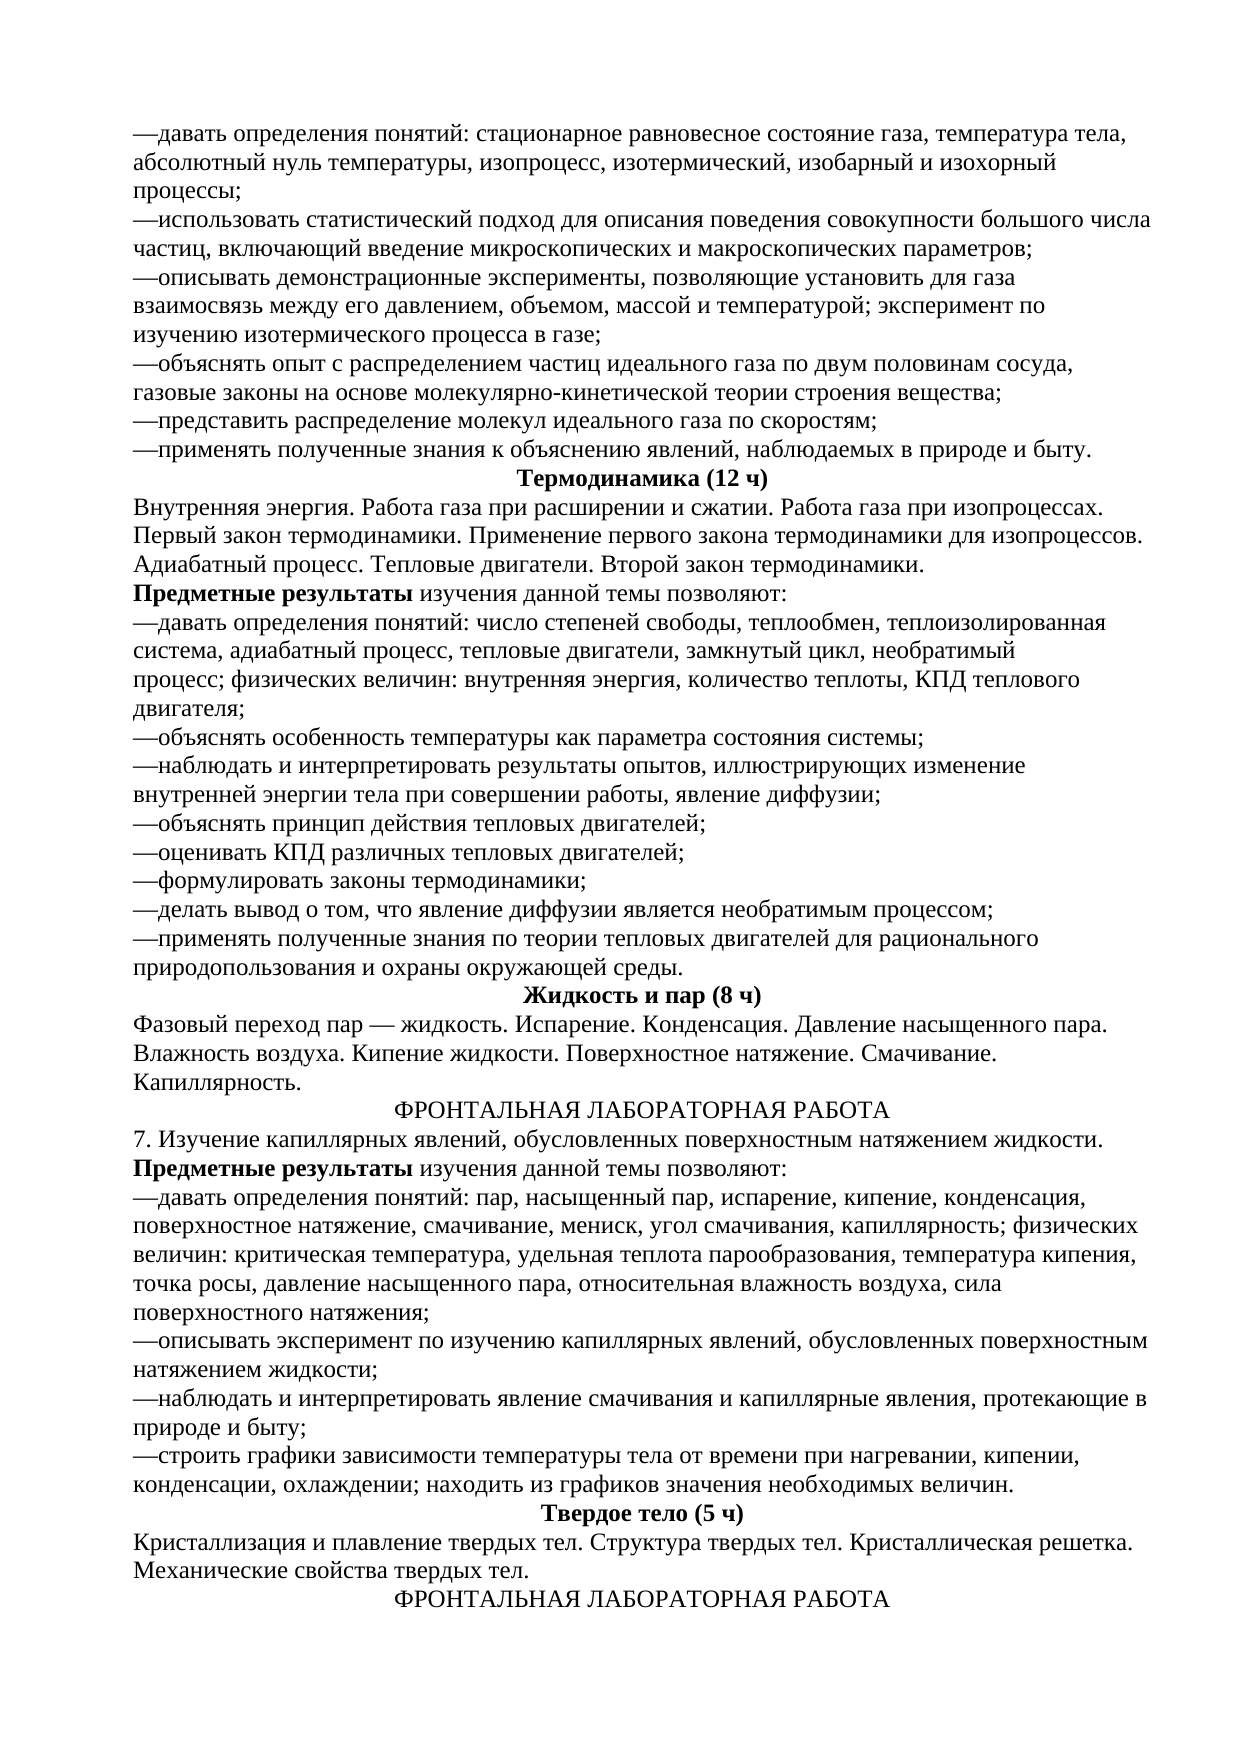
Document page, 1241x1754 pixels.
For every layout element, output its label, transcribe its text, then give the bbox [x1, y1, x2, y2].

text —давать определения понятий: пар, насыщенный пар, испарение, кипение, конденсация, поверхностное натяжение, смачивание, мениск, угол смачивания, капиллярность; физических величин: критическая температура, удельная теплота парообразования, температура кипения, точка росы, давление насыщенного пара, относительная влажность воздуха, сила поверхностного натяжения; [133, 1182, 1152, 1326]
text —наблюдать и интерпретировать результаты опытов, иллюстрирующих изменение внутренней энергии тела при совершении работы, явление диффузии; [133, 751, 1152, 808]
text Твердое тело (5 ч) [133, 1498, 1152, 1527]
text ФРОНТАЛЬНАЯ ЛАБОРАТОРНАЯ РАБОТА [133, 1584, 1152, 1613]
text —представить распределение молекул идеального газа по скоростям; [133, 406, 1152, 434]
text Жидкость и пар (8 ч) [133, 981, 1152, 1009]
text —применять полученные знания по теории тепловых двигателей для рационального природопользования и охраны окружающей среды. [133, 923, 1152, 981]
text —делать вывод о том, что явление диффузии является необратимым процессом; [133, 894, 1152, 923]
text —оценивать КПД различных тепловых двигателей; [133, 837, 1152, 866]
text 7. Изучение капиллярных явлений, обусловленных поверхностным натяжением жидкости. [133, 1124, 1152, 1153]
text —описывать эксперимент по изучению капиллярных явлений, обусловленных поверхностным натяжением жидкости; [133, 1326, 1152, 1383]
text Внутренняя энергия. Работа газа при расширении и сжатии. Работа газа при изопроцессах. Первый закон термодинамики. Применение первого закона термодинамики для изопроцессов. Адиабатный процесс. Тепловые двигатели. Второй закон термодинамики. [133, 492, 1152, 578]
text —применять полученные знания к объяснению явлений, наблюдаемых в природе и быту. [133, 434, 1152, 463]
text Предметные результаты изучения данной темы позволяют: [133, 1153, 1152, 1182]
text —объяснять опыт с распределением частиц идеального газа по двум половинам сосуда, газовые законы на основе молекулярно-кинетической теории строения вещества; [133, 348, 1152, 406]
text —формулировать законы термодинамики; [133, 866, 1152, 894]
text Кристаллизация и плавление твердых тел. Структура твердых тел. Кристаллическая решетка. Механические свойства твердых тел. [133, 1527, 1152, 1584]
text —строить графики зависимости температуры тела от времени при нагревании, кипении, конденсации, охлаждении; находить из графиков значения необходимых величин. [133, 1441, 1152, 1498]
text Термодинамика (12 ч) [133, 463, 1152, 492]
text —описывать демонстрационные эксперименты, позволяющие установить для газа взаимосвязь между его давлением, объемом, массой и температурой; эксперимент по [133, 262, 1152, 319]
text —использовать статистический подход для описания поведения совокупности большого числа частиц, включающий введение микроскопических и макроскопических параметров; [133, 204, 1152, 262]
text изучению изотермического процесса в газе; [133, 319, 1152, 348]
text —давать определения понятий: число степеней свободы, теплообмен, теплоизолированная система, адиабатный процесс, тепловые двигатели, замкнутый цикл, необратимый [133, 607, 1152, 664]
text ФРОНТАЛЬНАЯ ЛАБОРАТОРНАЯ РАБОТА [133, 1096, 1152, 1124]
text —давать определения понятий: стационарное равновесное состояние газа, температура тела, абсолютный нуль температуры, изопроцесс, изотермический, изобарный и изохорный процессы; [133, 118, 1152, 204]
text Фазовый переход пар — жидкость. Испарение. Конденсация. Давление насыщенного пара. Влажность воздуха. Кипение жидкости. Поверхностное натяжение. Смачивание. Капиллярность. [133, 1009, 1152, 1096]
text Предметные результаты изучения данной темы позволяют: [133, 578, 1152, 607]
text процесс; физических величин: внутренняя энергия, количество теплоты, КПД теплового двигателя; [133, 664, 1152, 722]
text —объяснять принцип действия тепловых двигателей; [133, 808, 1152, 837]
text —наблюдать и интерпретировать явление смачивания и капиллярные явления, протекающие в природе и быту; [133, 1383, 1152, 1441]
text —объяснять особенность температуры как параметра состояния системы; [133, 722, 1152, 751]
